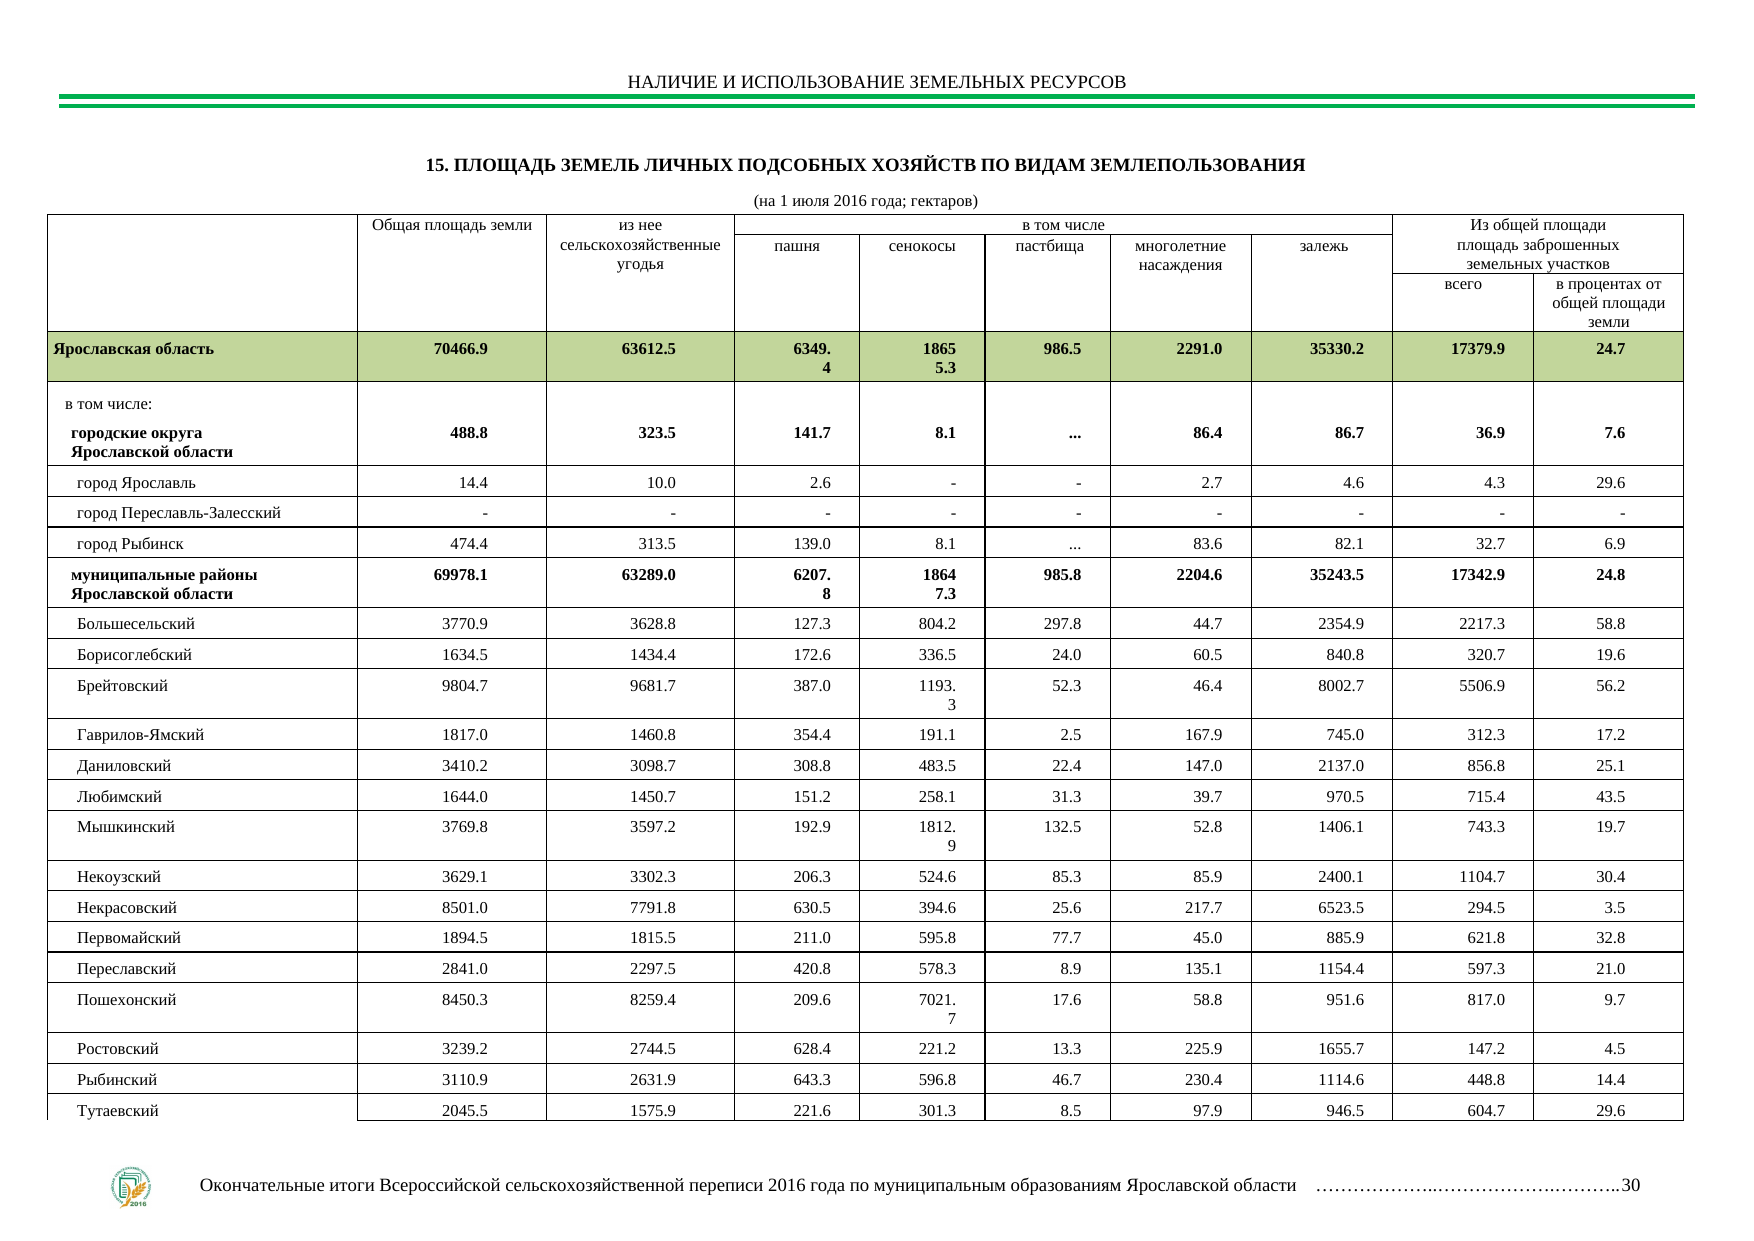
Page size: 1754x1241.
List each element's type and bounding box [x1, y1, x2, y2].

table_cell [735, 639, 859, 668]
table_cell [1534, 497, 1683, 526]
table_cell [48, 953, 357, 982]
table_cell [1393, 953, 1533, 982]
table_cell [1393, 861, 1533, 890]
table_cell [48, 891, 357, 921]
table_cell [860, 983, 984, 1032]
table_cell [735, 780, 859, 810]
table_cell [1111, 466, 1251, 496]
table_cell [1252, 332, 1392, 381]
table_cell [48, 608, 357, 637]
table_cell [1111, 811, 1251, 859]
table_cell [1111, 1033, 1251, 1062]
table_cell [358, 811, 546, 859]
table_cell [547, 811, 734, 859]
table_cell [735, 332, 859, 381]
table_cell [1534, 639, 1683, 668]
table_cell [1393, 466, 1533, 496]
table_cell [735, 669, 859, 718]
picture [109, 1165, 153, 1209]
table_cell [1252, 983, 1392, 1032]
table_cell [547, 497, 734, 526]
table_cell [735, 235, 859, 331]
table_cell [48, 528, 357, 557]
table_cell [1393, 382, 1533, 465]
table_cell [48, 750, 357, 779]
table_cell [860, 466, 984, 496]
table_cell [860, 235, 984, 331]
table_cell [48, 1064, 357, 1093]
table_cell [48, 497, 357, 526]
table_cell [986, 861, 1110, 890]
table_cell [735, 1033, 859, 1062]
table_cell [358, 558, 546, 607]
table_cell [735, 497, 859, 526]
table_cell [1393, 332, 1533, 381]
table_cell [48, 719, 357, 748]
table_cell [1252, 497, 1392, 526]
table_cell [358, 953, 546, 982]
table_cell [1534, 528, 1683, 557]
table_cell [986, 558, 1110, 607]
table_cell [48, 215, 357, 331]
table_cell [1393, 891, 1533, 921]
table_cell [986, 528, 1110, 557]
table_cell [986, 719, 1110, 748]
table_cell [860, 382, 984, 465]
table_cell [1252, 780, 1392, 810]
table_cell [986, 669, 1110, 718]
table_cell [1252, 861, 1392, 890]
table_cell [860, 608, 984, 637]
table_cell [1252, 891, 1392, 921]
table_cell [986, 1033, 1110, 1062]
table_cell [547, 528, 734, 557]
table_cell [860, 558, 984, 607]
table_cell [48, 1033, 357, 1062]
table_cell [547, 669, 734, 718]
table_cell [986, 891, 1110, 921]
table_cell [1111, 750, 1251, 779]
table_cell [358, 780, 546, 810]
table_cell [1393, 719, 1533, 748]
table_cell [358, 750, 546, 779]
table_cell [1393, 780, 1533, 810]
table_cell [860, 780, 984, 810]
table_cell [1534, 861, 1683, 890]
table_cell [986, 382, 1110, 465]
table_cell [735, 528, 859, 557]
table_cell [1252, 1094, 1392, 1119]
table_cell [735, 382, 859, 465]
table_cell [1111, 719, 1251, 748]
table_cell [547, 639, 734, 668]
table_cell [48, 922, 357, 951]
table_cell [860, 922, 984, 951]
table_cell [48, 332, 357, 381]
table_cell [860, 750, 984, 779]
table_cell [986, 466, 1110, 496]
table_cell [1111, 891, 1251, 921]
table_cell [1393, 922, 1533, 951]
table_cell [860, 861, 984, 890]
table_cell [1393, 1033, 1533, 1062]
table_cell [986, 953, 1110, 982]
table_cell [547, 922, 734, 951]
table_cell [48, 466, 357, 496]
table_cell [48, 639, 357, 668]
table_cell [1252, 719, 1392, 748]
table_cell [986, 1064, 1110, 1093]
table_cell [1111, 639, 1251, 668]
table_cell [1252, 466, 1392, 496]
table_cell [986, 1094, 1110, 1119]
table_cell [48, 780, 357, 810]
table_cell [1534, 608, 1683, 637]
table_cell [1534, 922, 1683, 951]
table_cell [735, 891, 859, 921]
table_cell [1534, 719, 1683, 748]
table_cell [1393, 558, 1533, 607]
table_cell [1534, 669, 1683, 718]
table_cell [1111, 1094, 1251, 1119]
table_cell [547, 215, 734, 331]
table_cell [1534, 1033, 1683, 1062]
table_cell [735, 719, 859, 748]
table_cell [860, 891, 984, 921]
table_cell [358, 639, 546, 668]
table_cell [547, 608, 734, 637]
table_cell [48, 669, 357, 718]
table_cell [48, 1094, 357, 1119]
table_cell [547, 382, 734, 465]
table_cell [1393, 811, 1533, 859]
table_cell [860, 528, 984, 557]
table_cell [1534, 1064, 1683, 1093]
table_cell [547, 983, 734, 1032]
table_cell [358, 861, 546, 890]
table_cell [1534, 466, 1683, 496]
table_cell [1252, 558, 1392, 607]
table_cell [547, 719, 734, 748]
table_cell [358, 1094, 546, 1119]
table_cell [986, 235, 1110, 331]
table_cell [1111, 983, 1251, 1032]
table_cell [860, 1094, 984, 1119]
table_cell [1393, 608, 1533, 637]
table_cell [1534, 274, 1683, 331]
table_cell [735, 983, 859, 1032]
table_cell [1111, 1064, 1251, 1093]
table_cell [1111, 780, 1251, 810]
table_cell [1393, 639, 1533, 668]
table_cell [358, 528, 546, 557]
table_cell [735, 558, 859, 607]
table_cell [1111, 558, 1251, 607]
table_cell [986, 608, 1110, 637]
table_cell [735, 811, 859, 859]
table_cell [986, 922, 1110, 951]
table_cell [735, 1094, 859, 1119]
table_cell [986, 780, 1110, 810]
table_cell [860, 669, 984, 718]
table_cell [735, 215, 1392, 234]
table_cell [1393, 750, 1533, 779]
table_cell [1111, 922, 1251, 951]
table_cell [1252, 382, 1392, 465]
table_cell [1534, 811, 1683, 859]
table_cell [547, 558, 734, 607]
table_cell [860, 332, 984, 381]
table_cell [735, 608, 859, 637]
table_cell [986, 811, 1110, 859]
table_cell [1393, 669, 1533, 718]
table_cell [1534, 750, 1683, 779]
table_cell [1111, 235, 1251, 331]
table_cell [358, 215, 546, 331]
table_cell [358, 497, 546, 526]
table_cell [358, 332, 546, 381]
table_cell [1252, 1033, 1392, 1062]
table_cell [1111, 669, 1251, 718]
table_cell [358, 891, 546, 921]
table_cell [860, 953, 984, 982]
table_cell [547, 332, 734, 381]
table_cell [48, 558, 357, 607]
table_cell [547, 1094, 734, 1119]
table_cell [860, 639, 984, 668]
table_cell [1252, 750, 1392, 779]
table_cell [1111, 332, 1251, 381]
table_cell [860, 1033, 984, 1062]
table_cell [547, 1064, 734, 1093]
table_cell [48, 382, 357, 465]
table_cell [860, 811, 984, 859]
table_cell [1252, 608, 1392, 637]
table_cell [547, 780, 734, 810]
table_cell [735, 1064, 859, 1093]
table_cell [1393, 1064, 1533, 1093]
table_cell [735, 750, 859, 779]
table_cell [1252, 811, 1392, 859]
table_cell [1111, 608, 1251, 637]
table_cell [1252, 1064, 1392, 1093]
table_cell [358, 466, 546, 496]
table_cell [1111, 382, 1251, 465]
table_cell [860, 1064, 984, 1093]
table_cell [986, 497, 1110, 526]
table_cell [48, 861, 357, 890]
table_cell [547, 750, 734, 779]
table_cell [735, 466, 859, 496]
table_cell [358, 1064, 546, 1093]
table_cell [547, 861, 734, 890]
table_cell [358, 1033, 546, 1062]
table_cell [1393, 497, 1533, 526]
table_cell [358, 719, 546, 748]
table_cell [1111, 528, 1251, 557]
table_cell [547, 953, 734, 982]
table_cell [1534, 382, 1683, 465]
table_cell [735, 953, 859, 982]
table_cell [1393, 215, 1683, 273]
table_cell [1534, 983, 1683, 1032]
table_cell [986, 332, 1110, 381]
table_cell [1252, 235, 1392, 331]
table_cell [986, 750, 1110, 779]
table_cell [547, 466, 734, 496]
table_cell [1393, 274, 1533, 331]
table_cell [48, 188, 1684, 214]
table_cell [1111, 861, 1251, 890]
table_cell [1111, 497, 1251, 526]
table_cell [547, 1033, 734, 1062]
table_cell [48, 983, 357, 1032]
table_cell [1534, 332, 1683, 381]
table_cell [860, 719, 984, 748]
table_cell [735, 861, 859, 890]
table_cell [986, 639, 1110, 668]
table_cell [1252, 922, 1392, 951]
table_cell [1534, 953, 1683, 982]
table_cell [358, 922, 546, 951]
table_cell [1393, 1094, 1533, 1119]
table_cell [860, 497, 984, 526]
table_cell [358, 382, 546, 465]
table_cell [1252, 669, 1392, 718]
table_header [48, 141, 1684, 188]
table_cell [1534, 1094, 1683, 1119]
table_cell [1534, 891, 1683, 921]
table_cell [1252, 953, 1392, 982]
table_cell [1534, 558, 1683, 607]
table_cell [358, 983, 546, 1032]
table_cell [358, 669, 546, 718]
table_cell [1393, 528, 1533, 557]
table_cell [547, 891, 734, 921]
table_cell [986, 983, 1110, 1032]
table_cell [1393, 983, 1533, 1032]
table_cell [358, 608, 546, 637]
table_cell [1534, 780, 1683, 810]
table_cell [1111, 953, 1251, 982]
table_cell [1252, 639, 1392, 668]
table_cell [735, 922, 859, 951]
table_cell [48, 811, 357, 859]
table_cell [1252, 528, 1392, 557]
